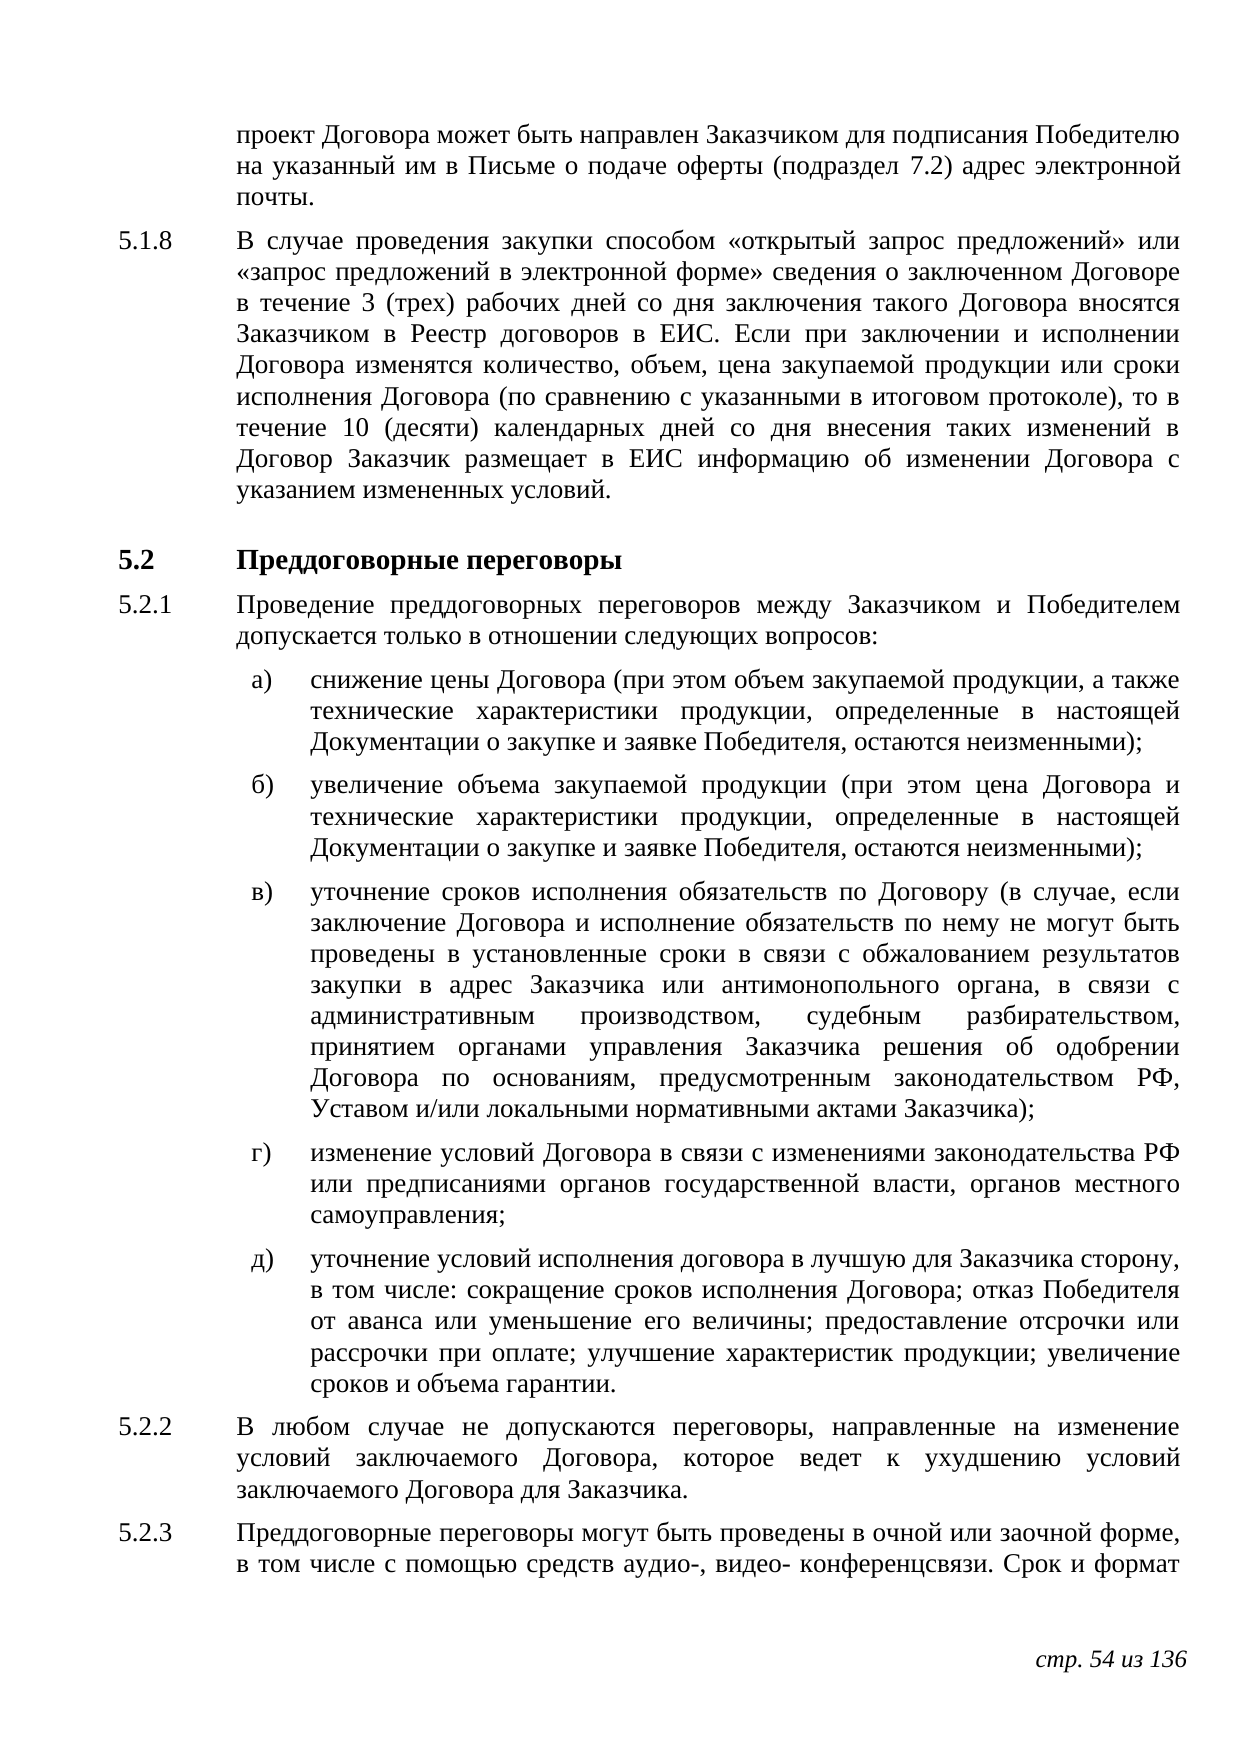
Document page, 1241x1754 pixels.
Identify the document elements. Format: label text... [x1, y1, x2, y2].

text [118, 1516, 1181, 1579]
subtitle Преддоговорные переговоры [118, 542, 1181, 575]
text В любом случае не допускаются переговоры, направленные на изменение условий заключаемого Договора, которое ведет к ухудшению условий заключаемого Договора для Заказчика. [118, 1410, 1181, 1504]
text Проведение преддоговорных переговоров между Заказчиком и Победителем допускается только в отношении следующих вопросов: [118, 588, 1181, 650]
text изменение условий Договора в связи с изменениями законодательства РФ или предписаниями органов государственной власти, органов местного самоуправления; [251, 1136, 1181, 1230]
text снижение цены Договора (при этом объем закупаемой продукции, а также технические характеристики продукции, определенные в настоящей Документации о закупке и заявке Победителя, остаются неизменными); [251, 663, 1181, 756]
text В случае проведения закупки способом «открытый запрос предложений» или «запрос предложений в электронной форме» сведения о заключенном Договоре в течение 3 (трех) рабочих дней со дня заключения такого Договора вносятся Заказчиком в Реестр договоров в ЕИС. Если при заключении и исполнении Договора изменятся количество, объем, цена закупаемой продукции или сроки исполнения Договора (по сравнению с указанными в итоговом протоколе), то в течение 10 (десяти) календарных дней со дня внесения таких изменений в Договор Заказчик размещает в ЕИС информацию об изменении Договора с указанием измененных условий. [118, 224, 1181, 504]
text уточнение сроков исполнения обязательств по Договору (в случае, если заключение Договора и исполнение обязательств по нему не могут быть проведены в установленные сроки в связи с обжалованием результатов закупки в адрес Заказчика или антимонопольного органа, в связи с административным производством, судебным разбирательством, принятием органами управления Заказчика решения об одобрении Договора по основаниям, предусмотренным законодательством РФ, Уставом и/или локальными нормативными актами Заказчика); [251, 874, 1181, 1124]
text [118, 118, 1181, 212]
text уточнение условий исполнения договора в лучшую для Заказчика сторону, в том числе: сокращение сроков исполнения Договора; отказ Победителя от аванса или уменьшение его величины; предоставление отсрочки или рассрочки при оплате; улучшение характеристик продукции; увеличение сроков и объема гарантии. [251, 1242, 1181, 1398]
text увеличение объема закупаемой продукции (при этом цена Договора и технические характеристики продукции, определенные в настоящей Документации о закупке и заявке Победителя, остаются неизменными); [251, 769, 1181, 862]
